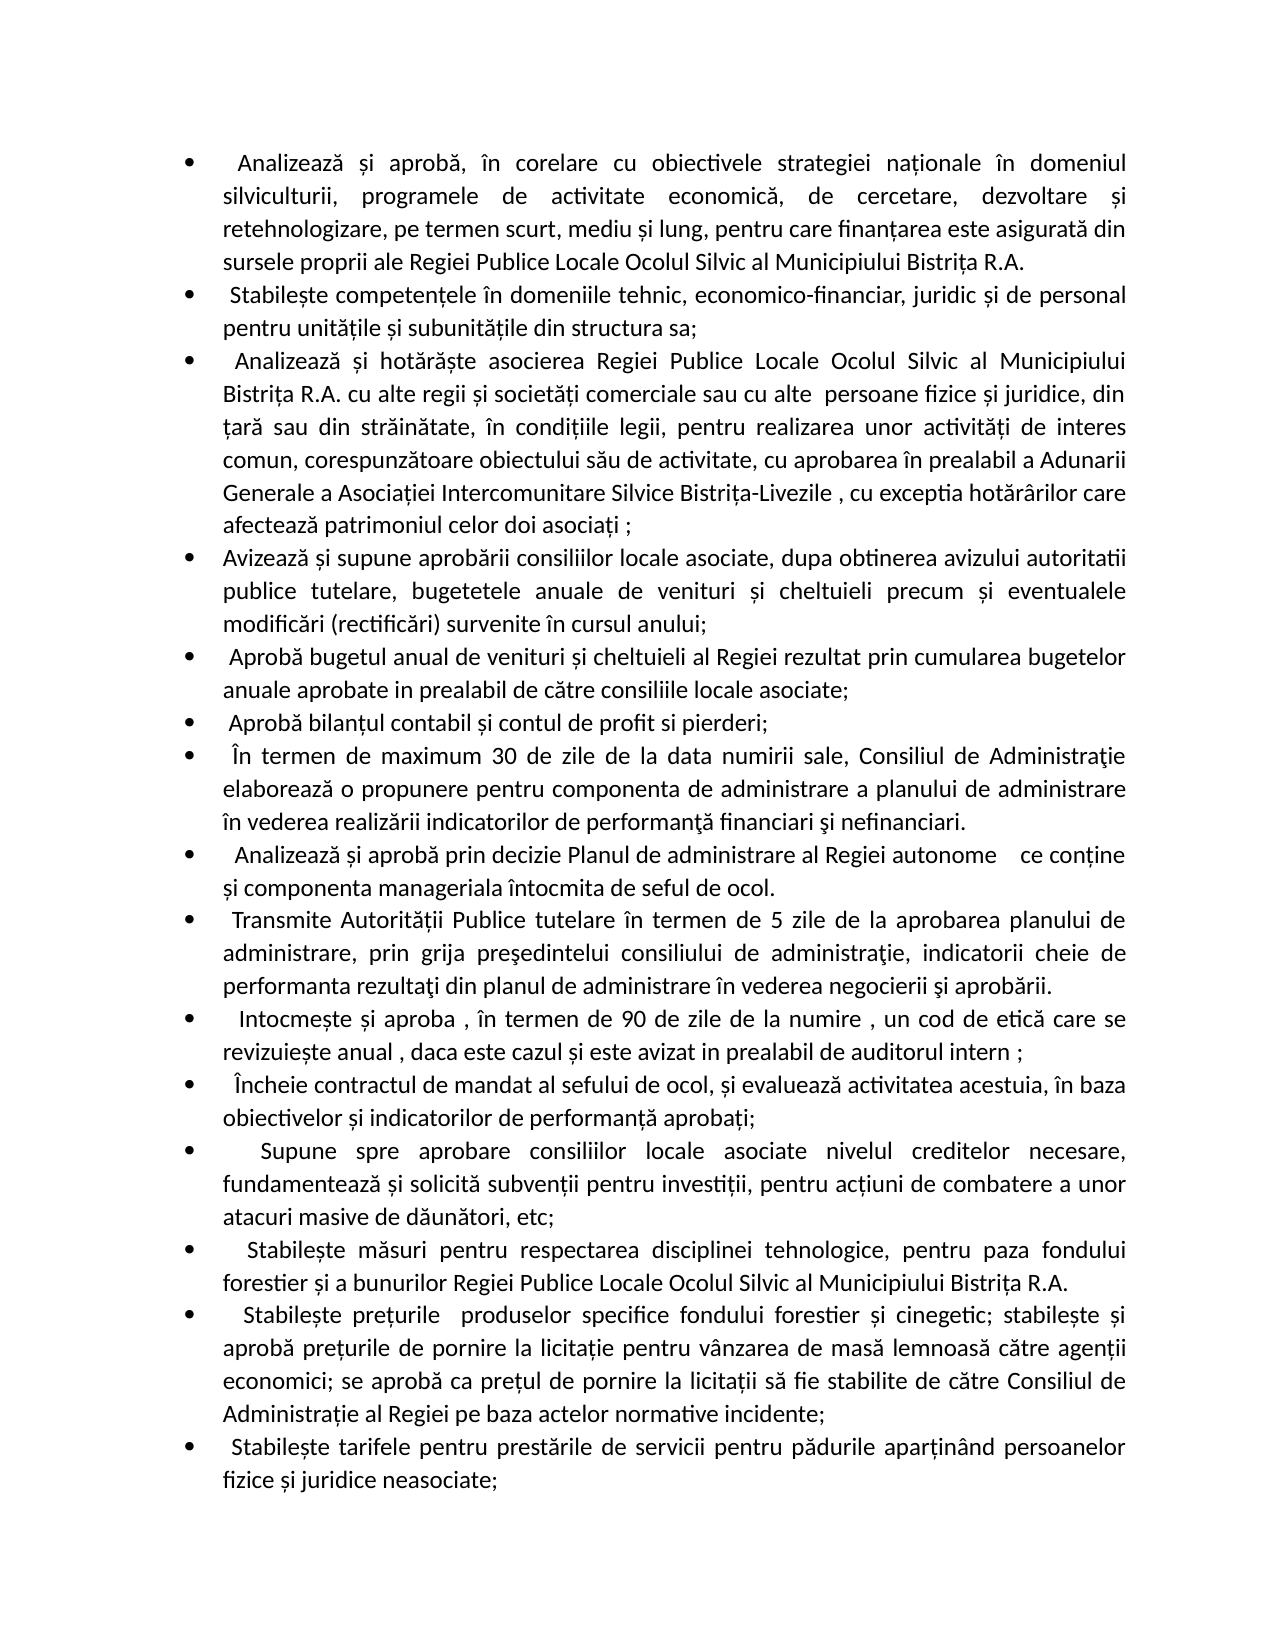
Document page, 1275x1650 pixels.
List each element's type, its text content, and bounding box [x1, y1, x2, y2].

list Transmite Autorității Publice tutelare în termen de 5 zile de la aprobarea planului de administrare, prin grija preşedintelui consiliului de administraţie, indicatorii cheie de performanta rezultaţi din planul de administrare în vederea negocierii şi aprobării. [185, 905, 1127, 1001]
list Aprobă bugetul anual de venituri și cheltuieli al Regiei rezultat prin cumularea bugetelor anuale aprobate in prealabil de către consiliile locale asociate; [185, 641, 1127, 705]
list Analizează și hotărăște asocierea Regiei Publice Locale Ocolul Silvic al Municipiului Bistrița R.A. cu alte regii și societăți comerciale sau cu alte persoane fizice și juridice, din țară sau din străinătate, în condițiile legii, pentru realizarea unor activități de interes comun, corespunzătoare obiectului său de activitate, cu aprobarea în prealabil a Adunarii Generale a Asociației Intercomunitare Silvice Bistrița-Livezile , cu exceptia hotărârilor care afectează patrimoniul celor doi asociați ; [185, 345, 1127, 540]
list Supune spre aprobare consiliilor locale asociate nivelul creditelor necesare, fundamentează și solicită subvenții pentru investiții, pentru acțiuni de combatere a unor atacuri masive de dăunători, etc; [185, 1135, 1127, 1231]
list Stabilește măsuri pentru respectarea disciplinei tehnologice, pentru paza fondului forestier și a bunurilor Regiei Publice Locale Ocolul Silvic al Municipiului Bistrița R.A. [185, 1234, 1127, 1297]
list Intocmește și aproba , în termen de 90 de zile de la numire , un cod de etică care se revizuiește anual , daca este cazul și este avizat in prealabil de auditorul intern ; [185, 1003, 1127, 1067]
list În termen de maximum 30 de zile de la data numirii sale, Consiliul de Administraţie elaborează o propunere pentru componenta de administrare a planului de administrare în vederea realizării indicatorilor de performanţă financiari şi nefinanciari. [185, 740, 1127, 836]
list Stabilește competențele în domeniile tehnic, economico-financiar, juridic și de personal pentru unitățile și subunitățile din structura sa; [185, 279, 1127, 343]
list Stabilește tarifele pentru prestările de servicii pentru pădurile aparținând persoanelor fizice și juridice neasociate; [185, 1431, 1127, 1495]
list Încheie contractul de mandat al sefului de ocol, și evaluează activitatea acestuia, în baza obiectivelor și indicatorilor de performanță aprobați; [185, 1069, 1127, 1133]
list Analizează și aprobă, în corelare cu obiectivele strategiei naționale în domeniul silviculturii, programele de activitate economică, de cercetare, dezvoltare și retehnologizare, pe termen scurt, mediu și lung, pentru care finanțarea este asigurată din sursele proprii ale Regiei Publice Locale Ocolul Silvic al Municipiului Bistrița R.A. [185, 148, 1127, 277]
list Analizează și aprobă prin decizie Planul de administrare al Regiei autonome ce conține și componenta manageriala întocmita de seful de ocol. [185, 839, 1127, 902]
list Avizează și supune aprobării consiliilor locale asociate, dupa obtinerea avizului autoritatii publice tutelare, bugetetele anuale de venituri și cheltuieli precum și eventualele modificări (rectificări) survenite în cursul anului; [185, 543, 1127, 639]
list Stabilește prețurile produselor specifice fondului forestier și cinegetic; stabilește și aprobă prețurile de pornire la licitație pentru vânzarea de masă lemnoasă către agenții economici; se aprobă ca prețul de pornire la licitații să fie stabilite de către Consiliul de Administrație al Regiei pe baza actelor normative incidente; [185, 1300, 1127, 1429]
list Aprobă bilanțul contabil și contul de profit si pierderi; [185, 707, 1127, 738]
